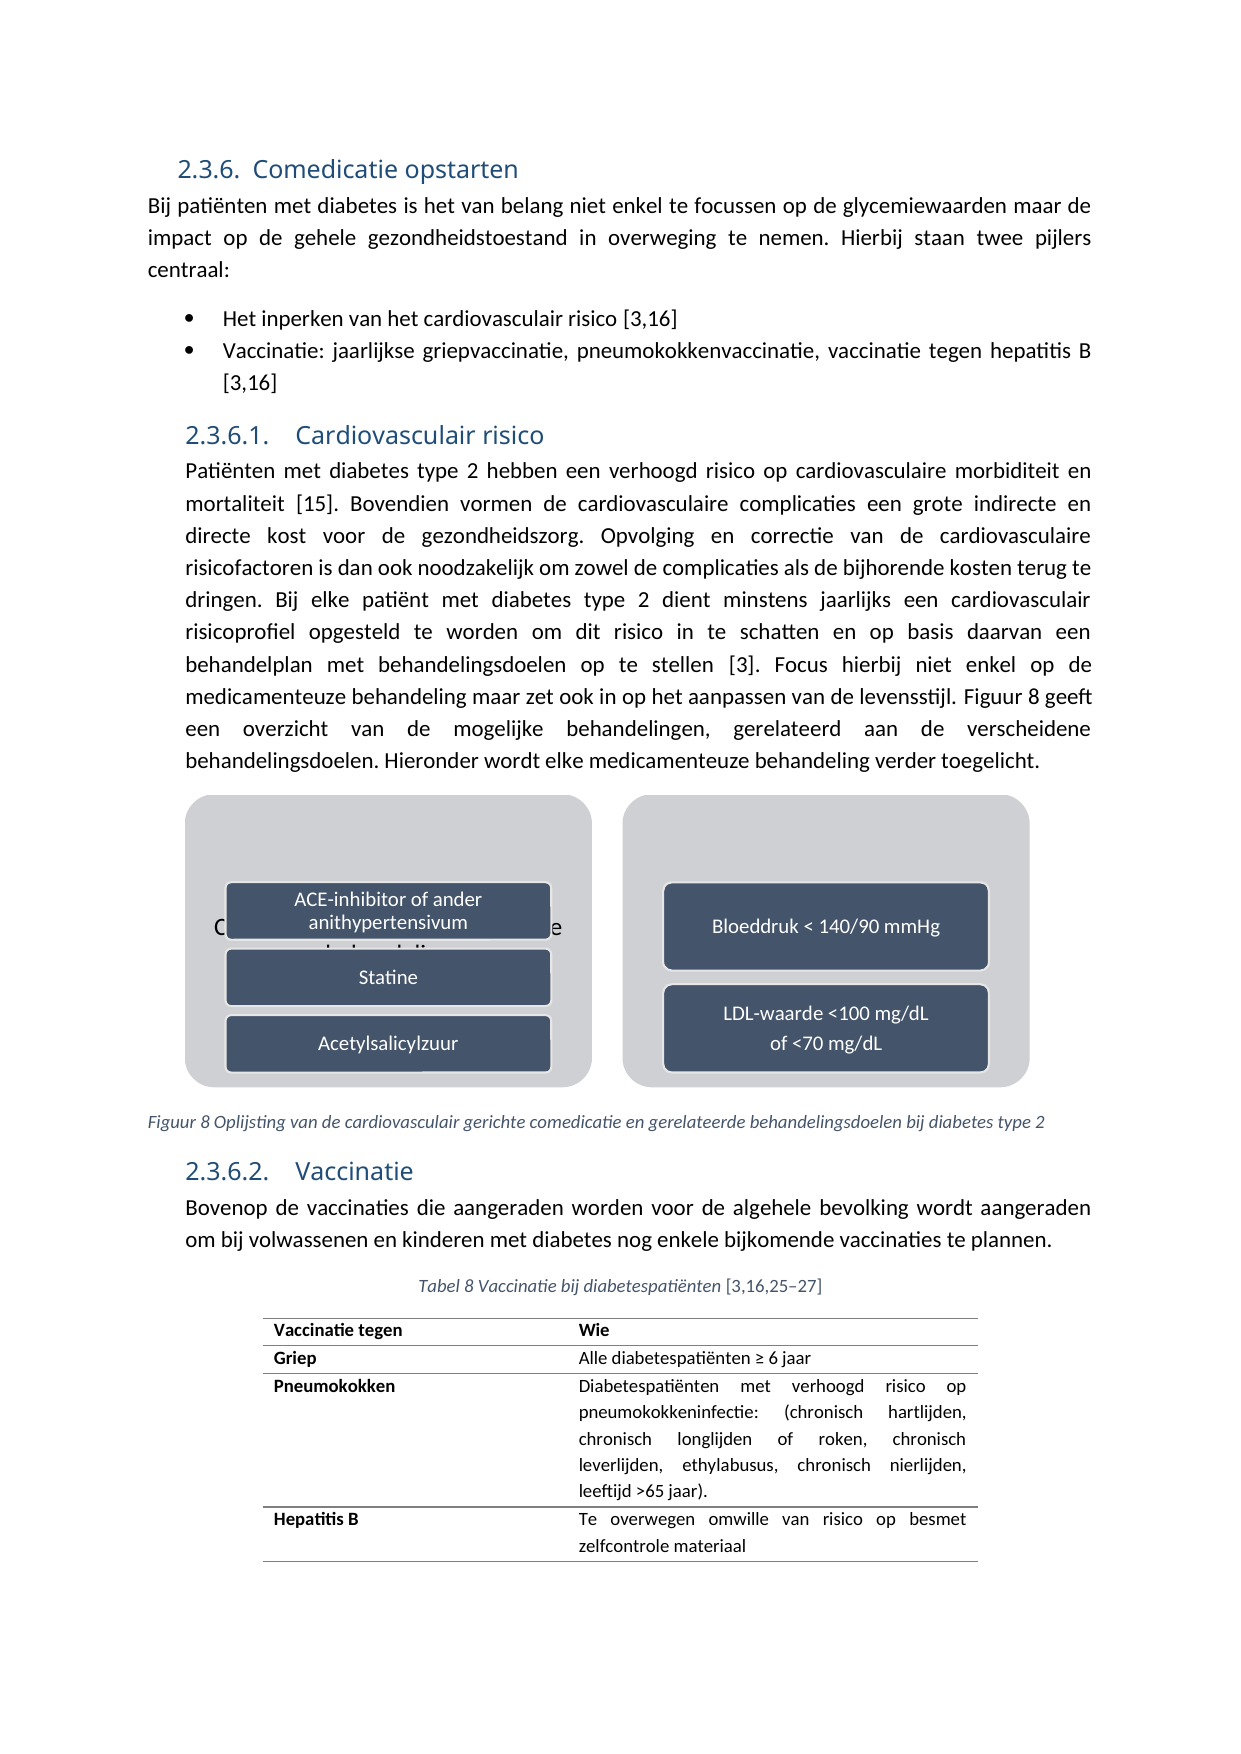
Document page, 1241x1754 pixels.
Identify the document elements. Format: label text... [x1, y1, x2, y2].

table_header Vaccinatie tegen [263, 1319, 567, 1345]
table_header Wie [567, 1319, 978, 1345]
subtitle Comedicatie opstarten [177, 152, 1093, 186]
table_cell Alle diabetespatiënten ≥ 6 jaar [567, 1346, 978, 1373]
table_cell Te overwegen omwille van risico op besmet zelfcontrole materiaal [567, 1508, 978, 1561]
table_cell Diabetespatiënten met verhoogd risico op pneumokokkeninfectie: (chronisch hartlijden, chronisch longlijden of roken, chronisch leverlijden, ethylabusus, chronisch nierlijden, leeftijd >65 jaar). [567, 1374, 978, 1506]
subtitle Vaccinatie [185, 1153, 1093, 1188]
list Het inperken van het cardiovasculair risico [3,16] [185, 304, 1093, 332]
table_cell Hepatitis B [263, 1508, 567, 1561]
table_cell Pneumokokken [263, 1374, 567, 1506]
list Vaccinatie: jaarlijkse griepvaccinatie, pneumokokkenvaccinatie, vaccinatie tegen hepatitis B [3,16] [185, 336, 1093, 397]
text Tabel 8 Vaccinatie bij diabetespatiënten [3,16,25–27] [148, 1274, 1093, 1297]
subtitle Cardiovasculair risico [185, 417, 1093, 451]
text Bij patiënten met diabetes is het van belang niet enkel te focussen op de glycemiewaarden maar de impact op de gehele gezondheidstoestand in overweging te nemen. Hierbij staan twee pijlers centraal: [148, 191, 1093, 283]
table_cell Griep [263, 1346, 567, 1373]
text Bovenop de vaccinaties die aangeraden worden voor de algehele bevolking wordt aangeraden om bij volwassenen en kinderen met diabetes nog enkele bijkomende vaccinaties te plannen. [185, 1193, 1093, 1253]
